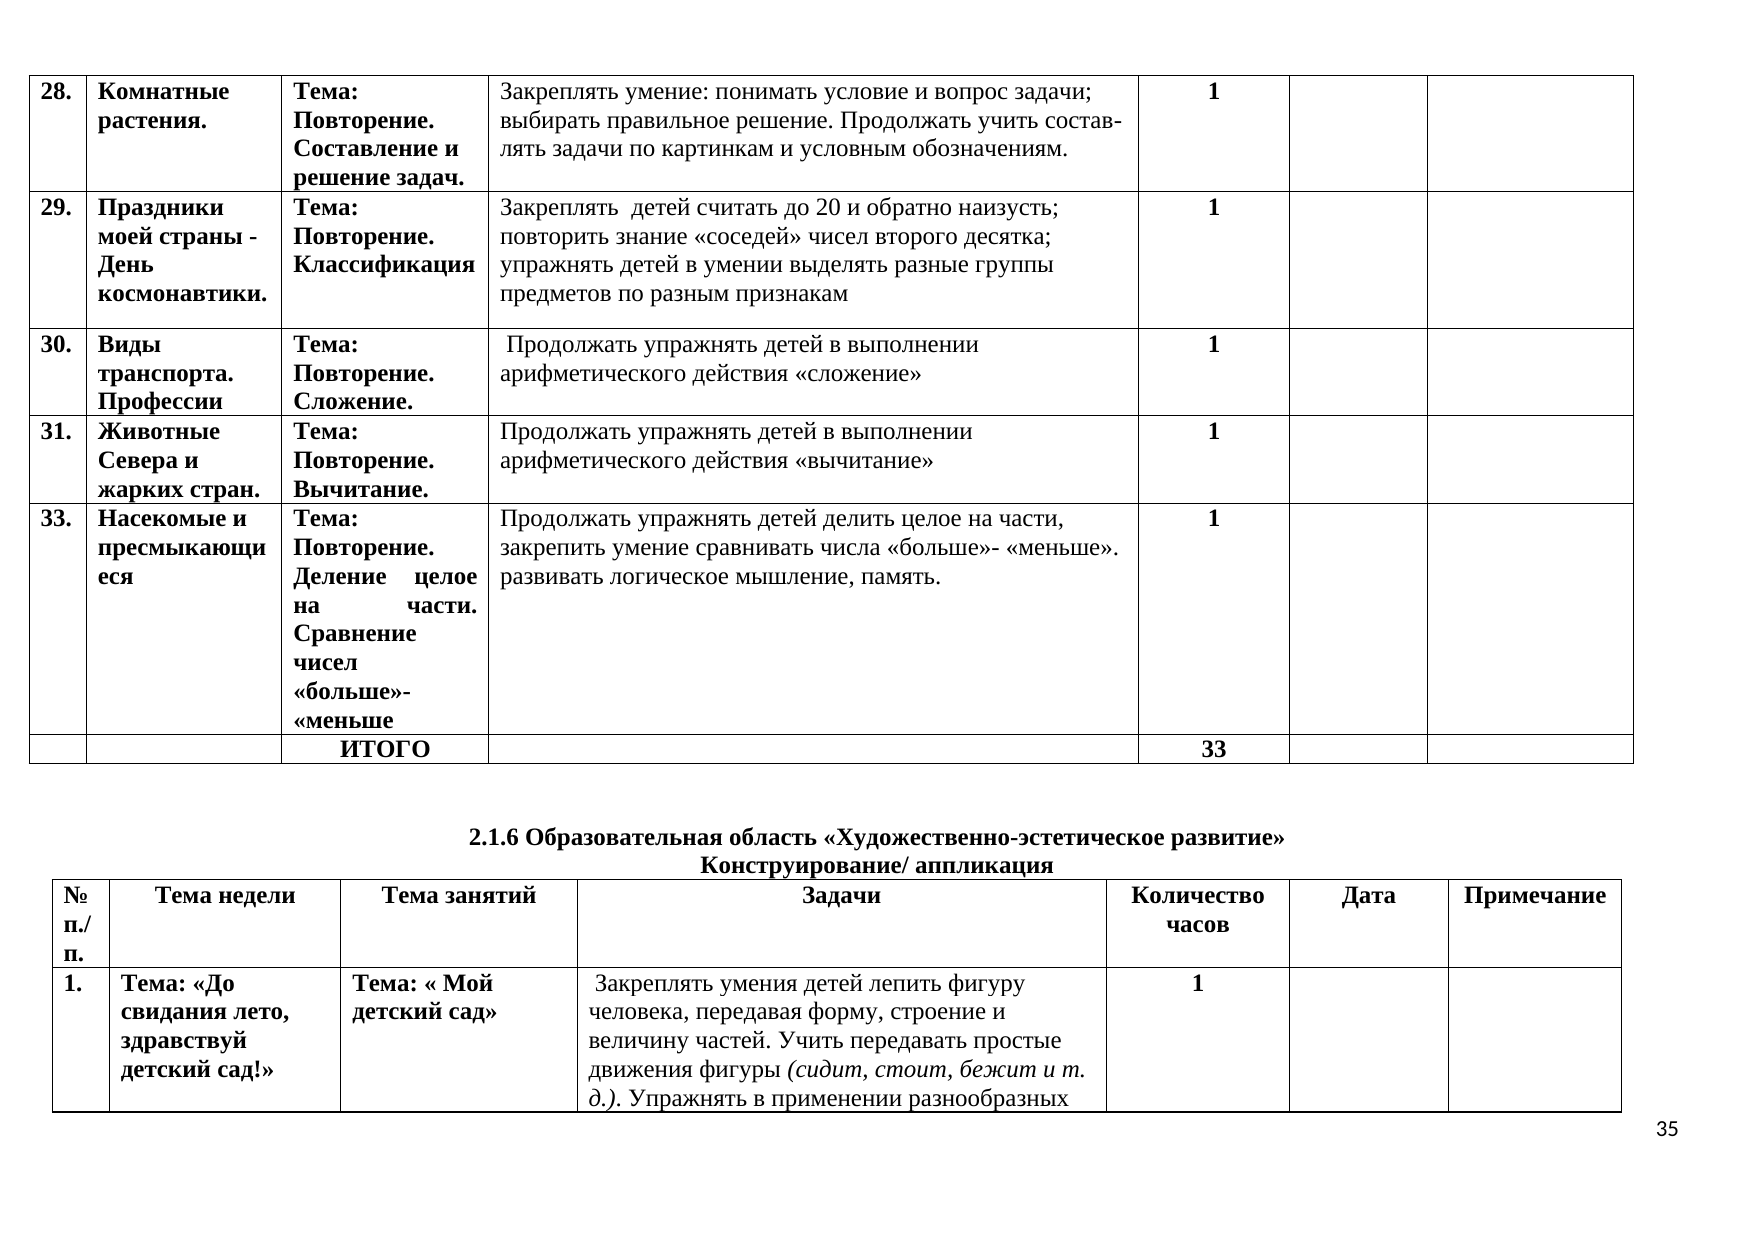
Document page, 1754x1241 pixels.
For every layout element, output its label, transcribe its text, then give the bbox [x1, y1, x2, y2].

table_header Дата [1290, 880, 1448, 967]
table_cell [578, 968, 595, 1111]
table_cell Тема: Повторение. Классификация [282, 192, 488, 328]
table_cell ИТОГО [282, 735, 488, 763]
table_cell [1290, 192, 1427, 328]
table_cell Закреплять умение: понимать условие и вопрос задачи; выбирать правильное решение. Продолжать учить составлять задачи по картинкам и условным обозначениям. [489, 76, 1138, 191]
table_header Тема занятий [341, 880, 577, 967]
table_cell [1428, 329, 1633, 415]
table_cell [1428, 504, 1633, 733]
table_cell Тема: Повторение. Составление и решение задач. [282, 76, 488, 191]
text 2.1.6 Образовательная область «Художественно-эстетическое развитие» [75, 822, 1679, 851]
table_cell [1290, 329, 1427, 415]
table_cell [30, 735, 86, 763]
table_cell Продолжать упражнять детей делить целое на части, закрепить умение сравнивать числа «больше»- «меньше». развивать логическое мышление, память. [489, 504, 1138, 733]
table_cell [1290, 504, 1427, 733]
table_cell Тема: Повторение. Сложение. [282, 329, 488, 415]
table_cell Тема: Повторение. Вычитание. [282, 416, 488, 502]
table_cell 33. [30, 504, 86, 733]
table_header Тема недели [110, 880, 340, 967]
table_cell 29. [30, 192, 86, 328]
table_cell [110, 968, 340, 1111]
table_cell [1449, 968, 1621, 1111]
table_cell [489, 735, 1138, 763]
table_cell Закреплять детей считать до 20 и обратно наизусть; повторить знание «соседей» чисел второго десятка; упражнять детей в умении выделять разные группы предметов по разным признакам [489, 192, 1138, 328]
table_cell 1 [1139, 329, 1289, 415]
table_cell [341, 968, 577, 1111]
table_header Количество часов [1107, 880, 1289, 967]
table_cell [1290, 735, 1427, 763]
table_cell 33 [1139, 735, 1289, 763]
table_cell [1290, 76, 1427, 191]
table_header № п./п. [53, 880, 109, 967]
table_cell Виды транспорта. Профессии [87, 329, 281, 415]
table_cell Продолжать упражнять детей в выполнении арифметического действия «вычитание» [489, 416, 1138, 502]
table_cell [1428, 192, 1633, 328]
table_cell [1428, 735, 1633, 763]
table_cell 1. [53, 968, 109, 1111]
table_cell 1 [1139, 192, 1289, 328]
table_cell 1 [1107, 968, 1289, 1111]
table_cell Животные Севера и жарких стран. [87, 416, 281, 502]
table_cell [87, 735, 281, 763]
table_cell Насекомые и пресмыкающиеся [87, 504, 281, 733]
table_cell 30. [30, 329, 86, 415]
table_cell [1290, 968, 1448, 1111]
table_cell Тема: Повторение. Деление целое на части. Сравнение чисел «больше»- «меньше [282, 504, 488, 733]
table_cell [1428, 76, 1633, 191]
table_cell 31. [30, 416, 86, 502]
table_header Примечание [1449, 880, 1621, 967]
table_cell 1 [1139, 504, 1289, 733]
table_cell [1428, 416, 1633, 502]
table_header Задачи [578, 880, 1106, 967]
table_cell Комнатные растения. [87, 76, 281, 191]
table_cell [1290, 416, 1427, 502]
table_cell 1 [1139, 416, 1289, 502]
table_cell Продолжать упражнять детей в выполнении арифметического действия «сложение» [489, 329, 1138, 415]
table_cell 28. [30, 76, 86, 191]
text Конструирование/ аппликация [75, 851, 1679, 879]
table_cell 1 [1139, 76, 1289, 191]
table_cell Праздники моей страны - День космонавтики. [87, 192, 281, 328]
